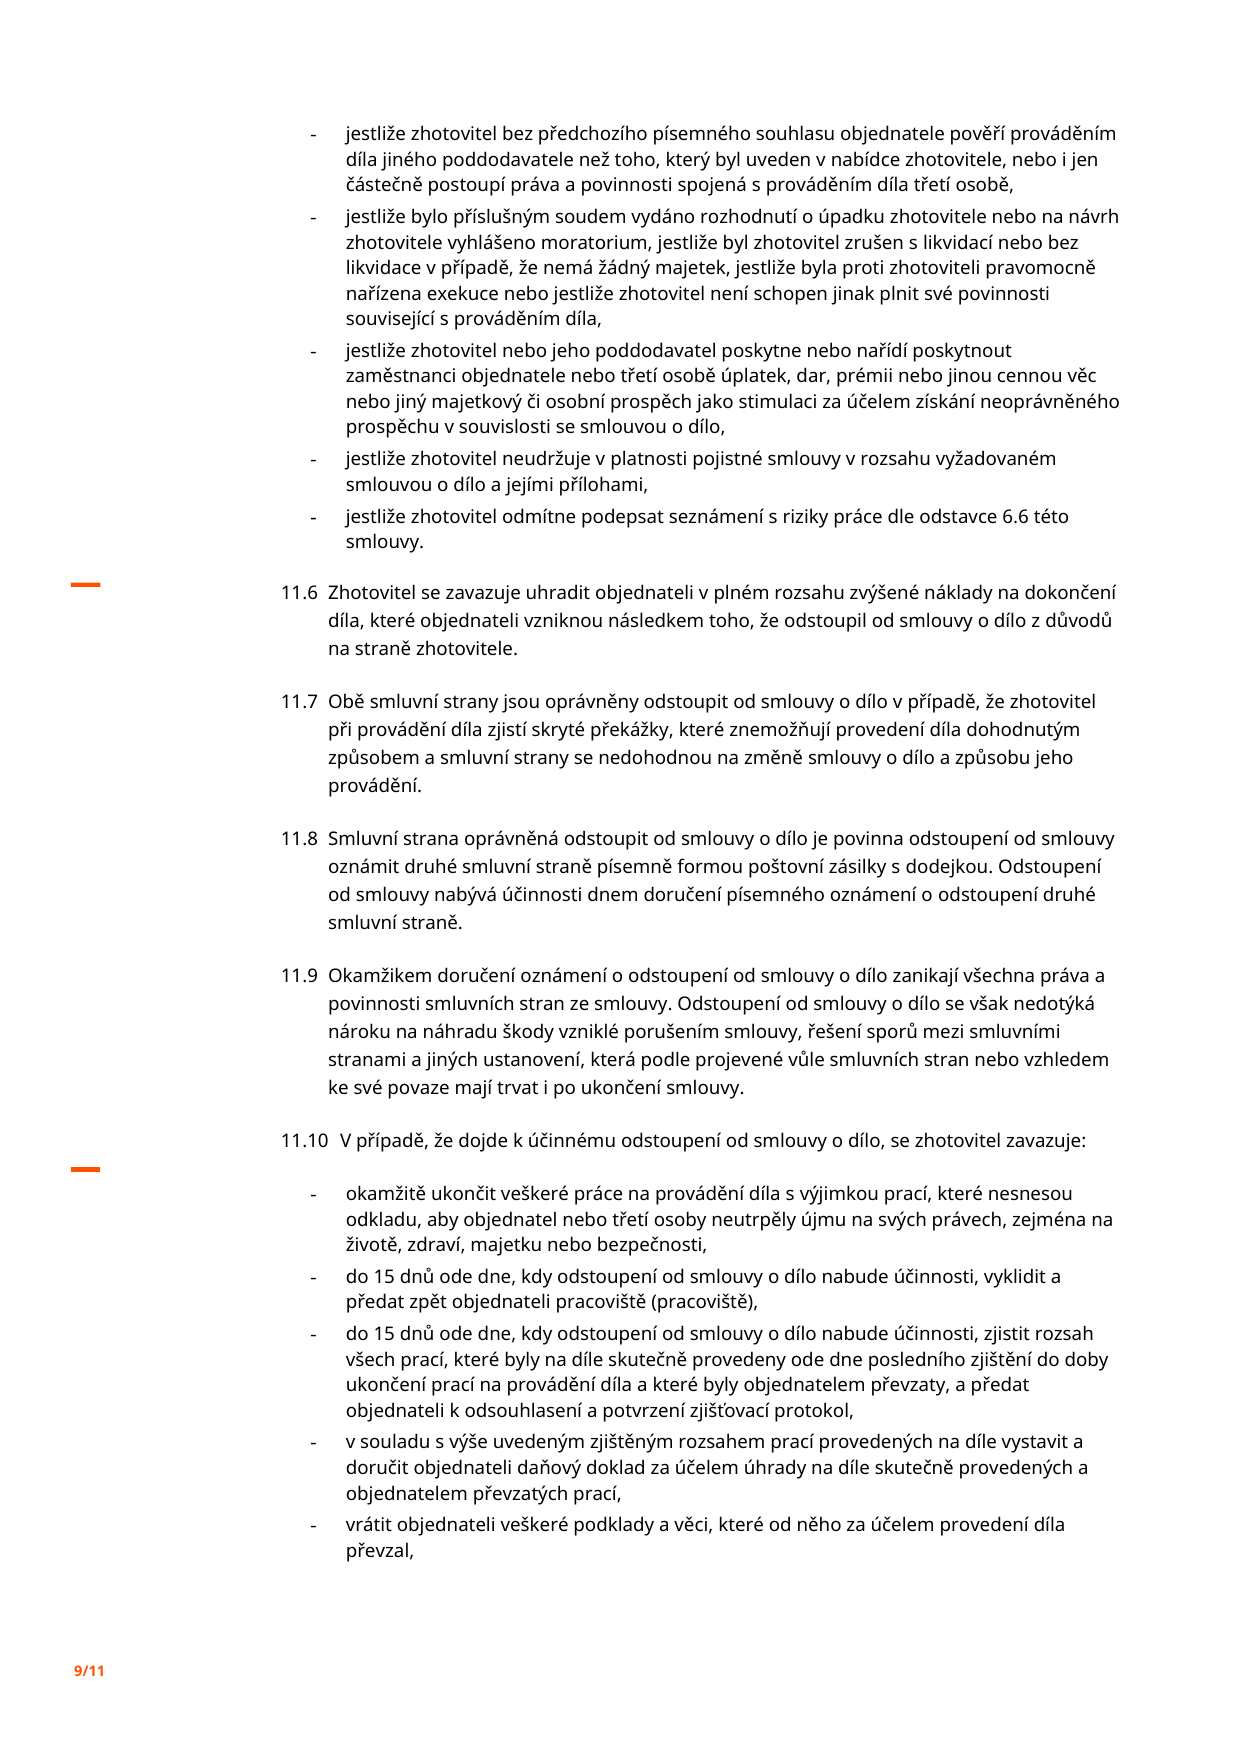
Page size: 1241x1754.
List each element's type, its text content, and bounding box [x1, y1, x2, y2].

list okamžitě ukončit veškeré práce na provádění díla s výjimkou prací, které nesnesou odkladu, aby objednatel nebo třetí osoby neutrpěly újmu na svých právech, zejména na životě, zdraví, majetku nebo bezpečnosti, [310, 1180, 1122, 1257]
list jestliže bylo příslušným soudem vydáno rozhodnutí o úpadku zhotovitele nebo na návrh zhotovitele vyhlášeno moratorium, jestliže byl zhotovitel zrušen s likvidací nebo bez likvidace v případě, že nemá žádný majetek, jestliže byla proti zhotoviteli pravomocně nařízena exekuce nebo jestliže zhotovitel není schopen jinak plnit své povinnosti související s prováděním díla, [310, 203, 1122, 331]
list Obě smluvní strany jsou oprávněny odstoupit od smlouvy o dílo v případě, že zhotovitel při provádění díla zjistí skryté překážky, které znemožňují provedení díla dohodnutým způsobem a smluvní strany se nedohodnou na změně smlouvy o dílo a způsobu jeho provádění. [281, 688, 1122, 798]
list Zhotovitel se zavazuje uhradit objednateli v plném rozsahu zvýšené náklady na dokončení díla, které objednateli vzniknou následkem toho, že odstoupil od smlouvy o dílo z důvodů na straně zhotovitele. [281, 579, 1122, 661]
list v souladu s výše uvedeným zjištěným rozsahem prací provedených na díle vystavit a doručit objednateli daňový doklad za účelem úhrady na díle skutečně provedených a objednatelem převzatých prací, [310, 1429, 1122, 1505]
list jestliže zhotovitel neudržuje v platnosti pojistné smlouvy v rozsahu vyžadovaném smlouvou o dílo a jejími přílohami, [310, 446, 1122, 497]
list V případě, že dojde k účinnému odstoupení od smlouvy o dílo, se zhotovitel zavazuje: [281, 1127, 1122, 1153]
list jestliže zhotovitel nebo jeho poddodavatel poskytne nebo nařídí poskytnout zaměstnanci objednatele nebo třetí osobě úplatek, dar, prémii nebo jinou cennou věc nebo jiný majetkový či osobní prospěch jako stimulaci za účelem získání neoprávněného prospěchu v souvislosti se smlouvou o dílo, [310, 337, 1122, 439]
list do 15 dnů ode dne, kdy odstoupení od smlouvy o dílo nabude účinnosti, zjistit rozsah všech prací, které byly na díle skutečně provedeny ode dne posledního zjištění do doby ukončení prací na provádění díla a které byly objednatelem převzaty, a předat objednateli k odsouhlasení a potvrzení zjišťovací protokol, [310, 1320, 1122, 1422]
list jestliže zhotovitel bez předchozího písemného souhlasu objednatele pověří prováděním díla jiného poddodavatele než toho, který byl uveden v nabídce zhotovitele, nebo i jen částečně postoupí práva a povinnosti spojená s prováděním díla třetí osobě, [310, 121, 1122, 197]
list vrátit objednateli veškeré podklady a věci, které od něho za účelem provedení díla převzal, [310, 1512, 1122, 1563]
list jestliže zhotovitel odmítne podepsat seznámení s riziky práce dle odstavce 6.6 této smlouvy. [310, 503, 1122, 554]
list Okamžikem doručení oznámení o odstoupení od smlouvy o dílo zanikají všechna práva a povinnosti smluvních stran ze smlouvy. Odstoupení od smlouvy o dílo se však nedotýká nároku na náhradu škody vzniklé porušením smlouvy, řešení sporů mezi smluvními stranami a jiných ustanovení, která podle projevené vůle smluvních stran nebo vzhledem ke své povaze mají trvat i po ukončení smlouvy. [281, 962, 1122, 1100]
list do 15 dnů ode dne, kdy odstoupení od smlouvy o dílo nabude účinnosti, vyklidit a předat zpět objednateli pracoviště (pracoviště), [310, 1263, 1122, 1314]
list Smluvní strana oprávněná odstoupit od smlouvy o dílo je povinna odstoupení od smlouvy oznámit druhé smluvní straně písemně formou poštovní zásilky s dodejkou. Odstoupení od smlouvy nabývá účinnosti dnem doručení písemného oznámení o odstoupení druhé smluvní straně. [281, 825, 1122, 935]
